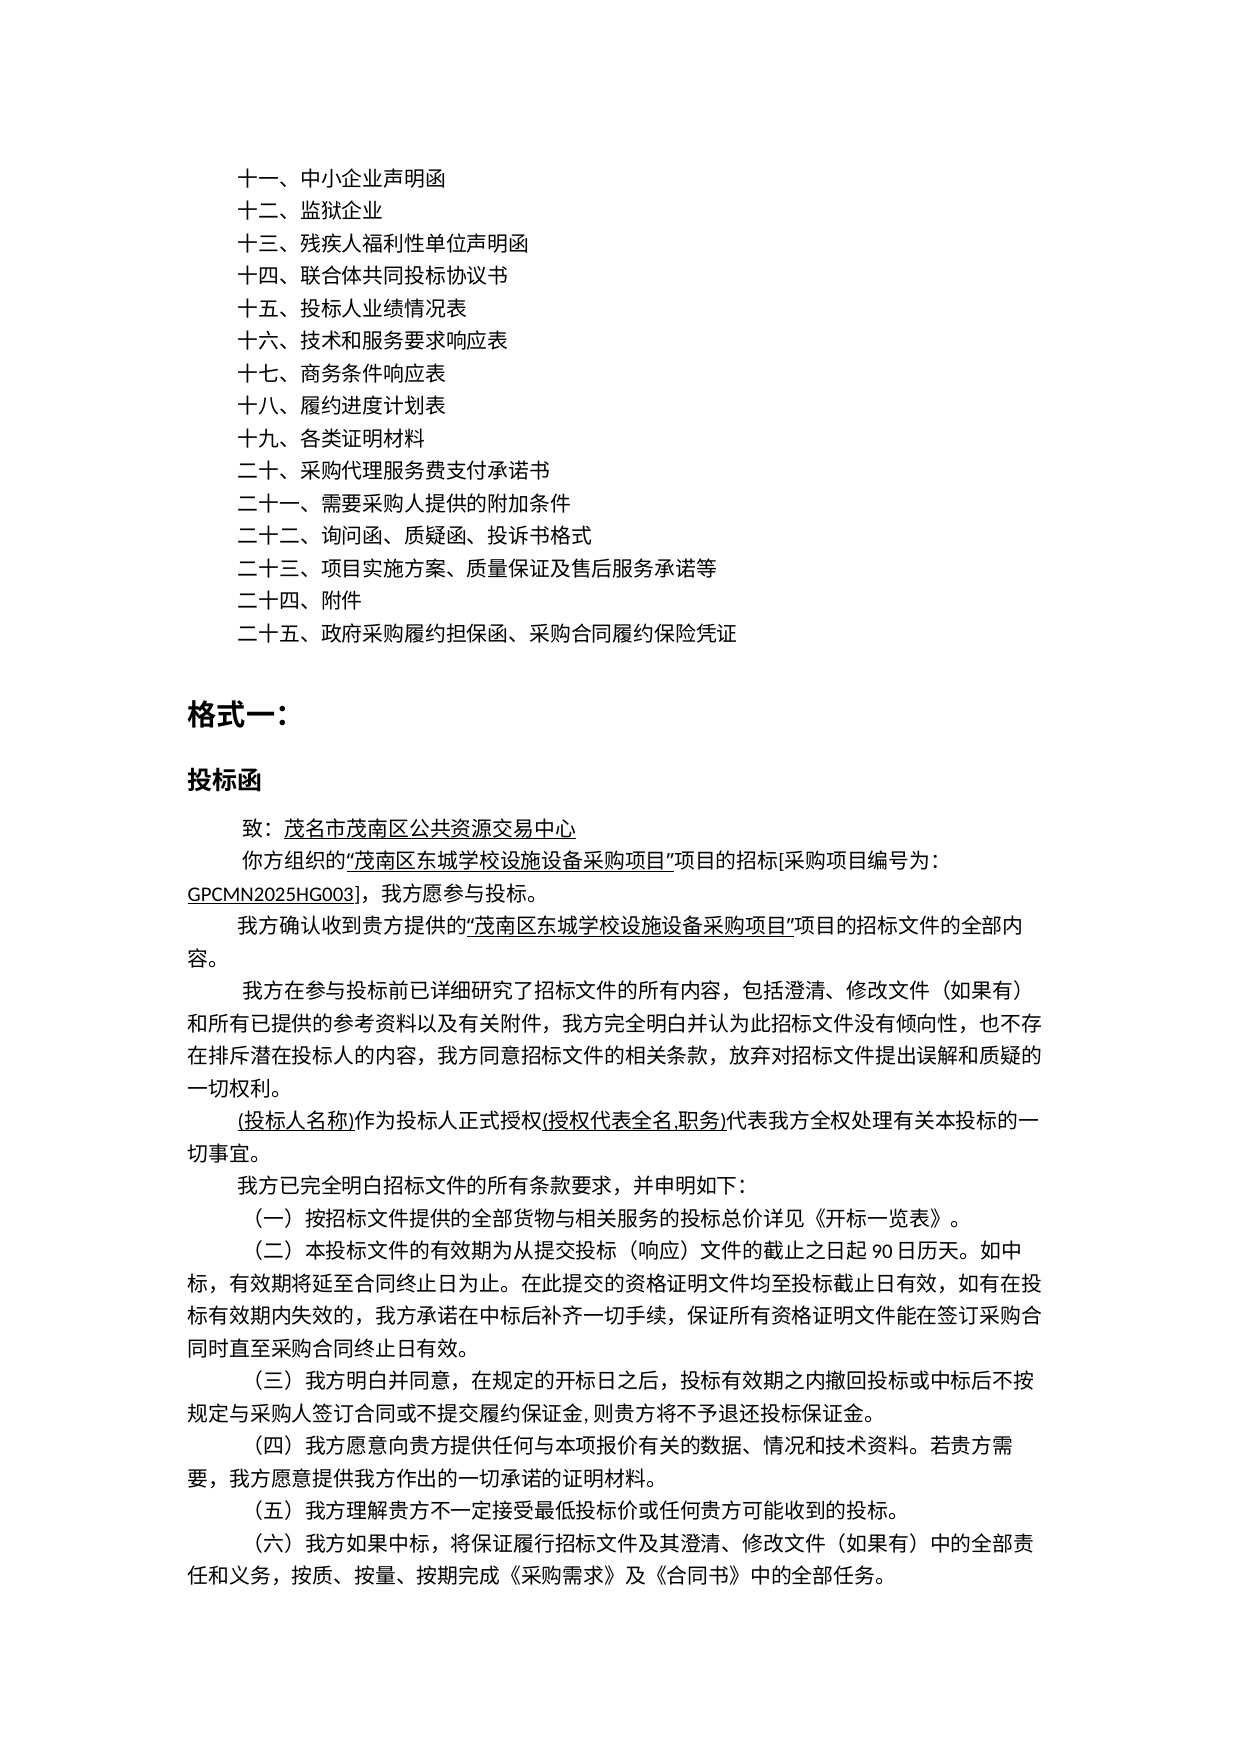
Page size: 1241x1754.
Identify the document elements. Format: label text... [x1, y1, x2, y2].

text 二十一、需要采购人提供的附加条件 [187, 487, 1053, 519]
text （四）我方愿意向贵方提供任何与本项报价有关的数据、情况和技术资料。若贵方需要，我方愿意提供我方作出的一切承诺的证明材料。 [187, 1429, 1053, 1494]
text 二十三、项目实施方案、质量保证及售后服务承诺等 [187, 552, 1053, 584]
text 二十四、附件 [187, 584, 1053, 617]
text 十三、残疾人福利性单位声明函 [187, 227, 1053, 259]
text 十六、技术和服务要求响应表 [187, 324, 1053, 357]
text 二十二、询问函、质疑函、投诉书格式 [187, 519, 1053, 552]
text 你方组织的“茂南区东城学校设施设备采购项目”项目的招标[采购项目编号为：GPCMN2025HG003]，我方愿参与投标。 [187, 844, 1053, 909]
text 十五、投标人业绩情况表 [187, 292, 1053, 324]
text 我方已完全明白招标文件的所有条款要求，并申明如下： [187, 1169, 1053, 1202]
text 我方在参与投标前已详细研究了招标文件的所有内容，包括澄清、修改文件（如果有）和所有已提供的参考资料以及有关附件，我方完全明白并认为此招标文件没有倾向性，也不存在排斥潜在投标人的内容，我方同意招标文件的相关条款，放弃对招标文件提出误解和质疑的一切权利。 [187, 974, 1053, 1104]
text 致：茂名市茂南区公共资源交易中心 [187, 812, 1053, 844]
text 十七、商务条件响应表 [187, 357, 1053, 389]
text 十四、联合体共同投标协议书 [187, 259, 1053, 292]
text 投标函 [187, 747, 1053, 812]
text 我方确认收到贵方提供的“茂南区东城学校设施设备采购项目”项目的招标文件的全部内容。 [187, 909, 1053, 974]
text 十九、各类证明材料 [187, 422, 1053, 454]
text 十二、监狱企业 [187, 194, 1053, 227]
text （五）我方理解贵方不一定接受最低投标价或任何贵方可能收到的投标。 [187, 1494, 1053, 1527]
text 十八、履约进度计划表 [187, 389, 1053, 422]
text 二十五、政府采购履约担保函、采购合同履约保险凭证 [187, 617, 1053, 649]
text （六）我方如果中标，将保证履行招标文件及其澄清、修改文件（如果有）中的全部责任和义务，按质、按量、按期完成《采购需求》及《合同书》中的全部任务。 [187, 1527, 1053, 1592]
text 格式一： [187, 682, 1053, 747]
text （一）按招标文件提供的全部货物与相关服务的投标总价详见《开标一览表》。 [187, 1202, 1053, 1234]
text 十一、中小企业声明函 [187, 162, 1053, 194]
text （三）我方明白并同意，在规定的开标日之后，投标有效期之内撤回投标或中标后不按规定与采购人签订合同或不提交履约保证金, 则贵方将不予退还投标保证金。 [187, 1364, 1053, 1429]
text (投标人名称)作为投标人正式授权(授权代表全名,职务)代表我方全权处理有关本投标的一切事宜。 [187, 1104, 1053, 1169]
text （二）本投标文件的有效期为从提交投标（响应）文件的截止之日起90日历天。如中标，有效期将延至合同终止日为止。在此提交的资格证明文件均至投标截止日有效，如有在投标有效期内失效的，我方承诺在中标后补齐一切手续，保证所有资格证明文件能在签订采购合同时直至采购合同终止日有效。 [187, 1234, 1053, 1364]
text 二十、采购代理服务费支付承诺书 [187, 454, 1053, 487]
